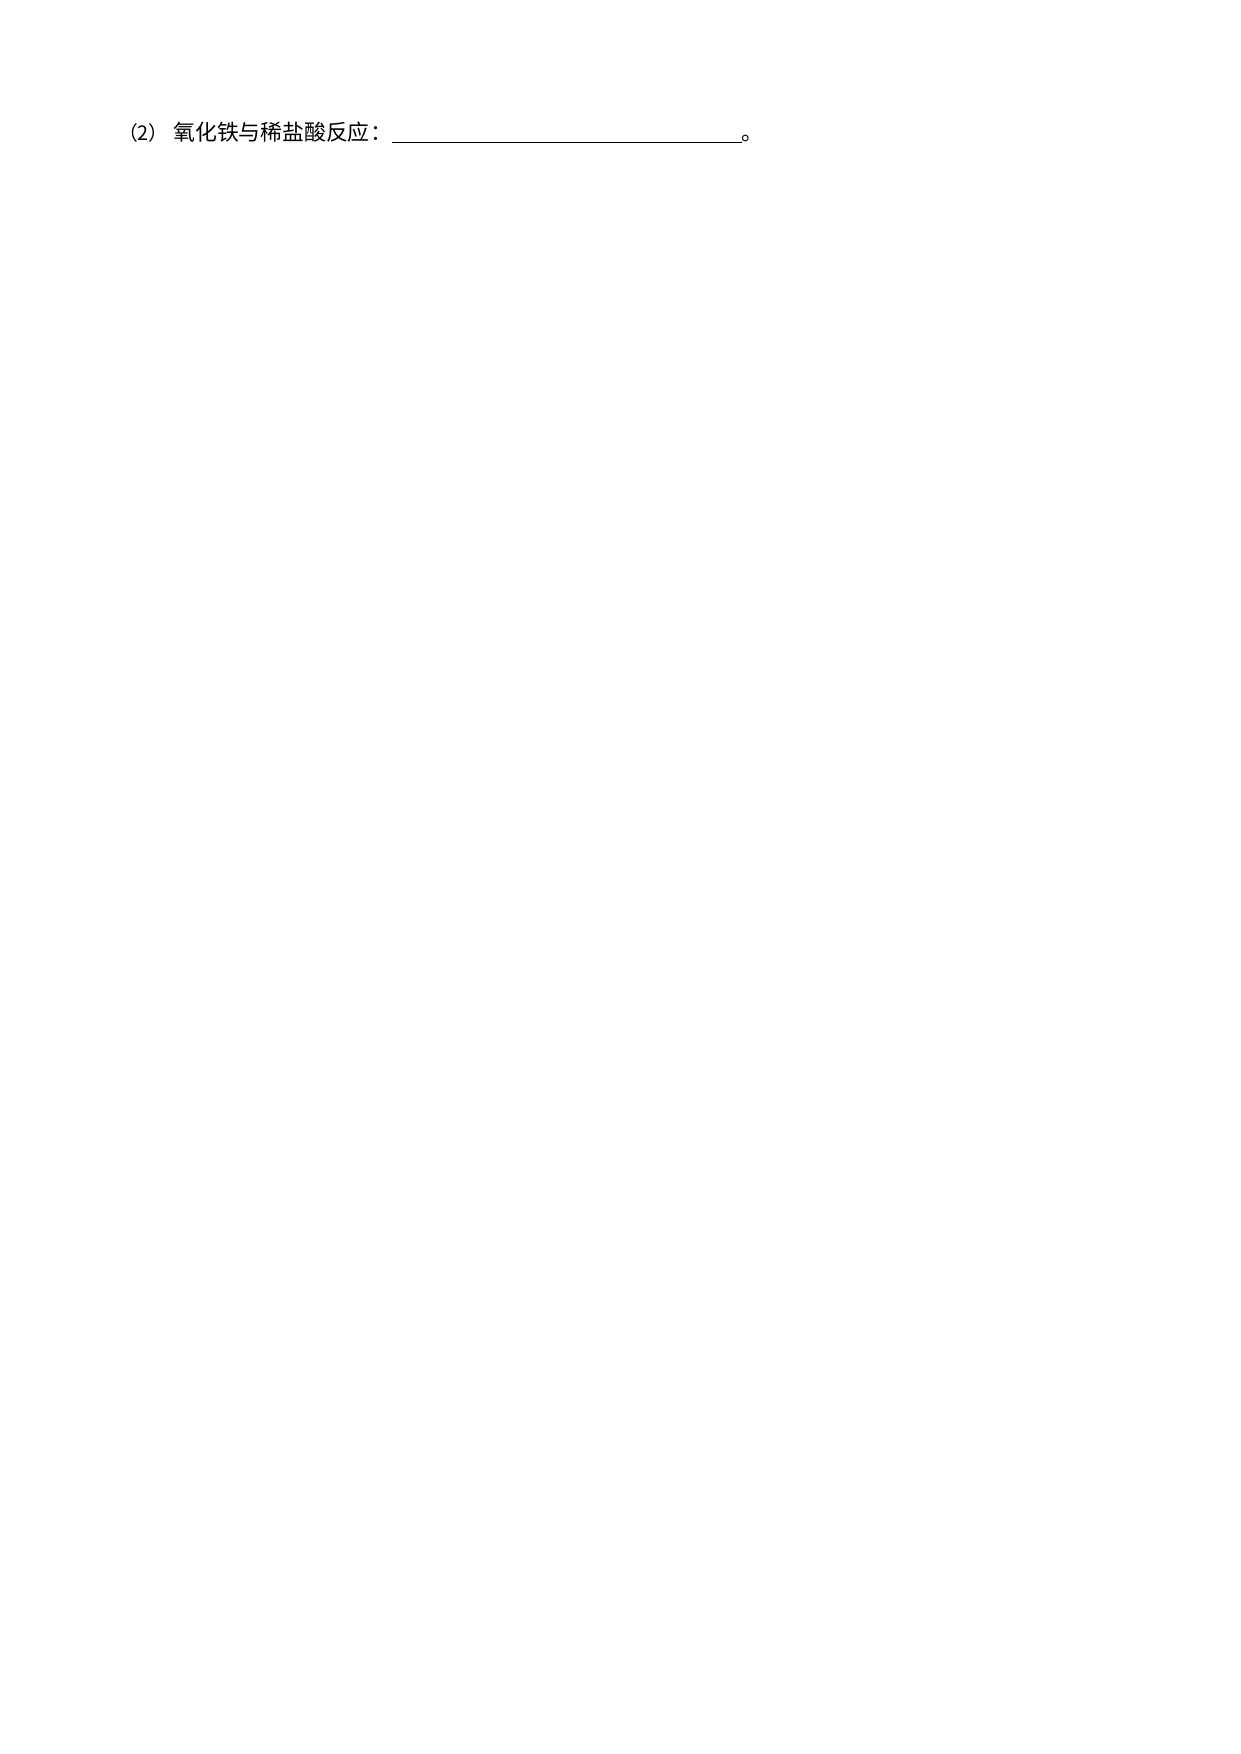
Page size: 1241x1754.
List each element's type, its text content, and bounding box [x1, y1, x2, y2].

list 氧化铁与稀盐酸反应： 。 [118, 114, 1146, 146]
